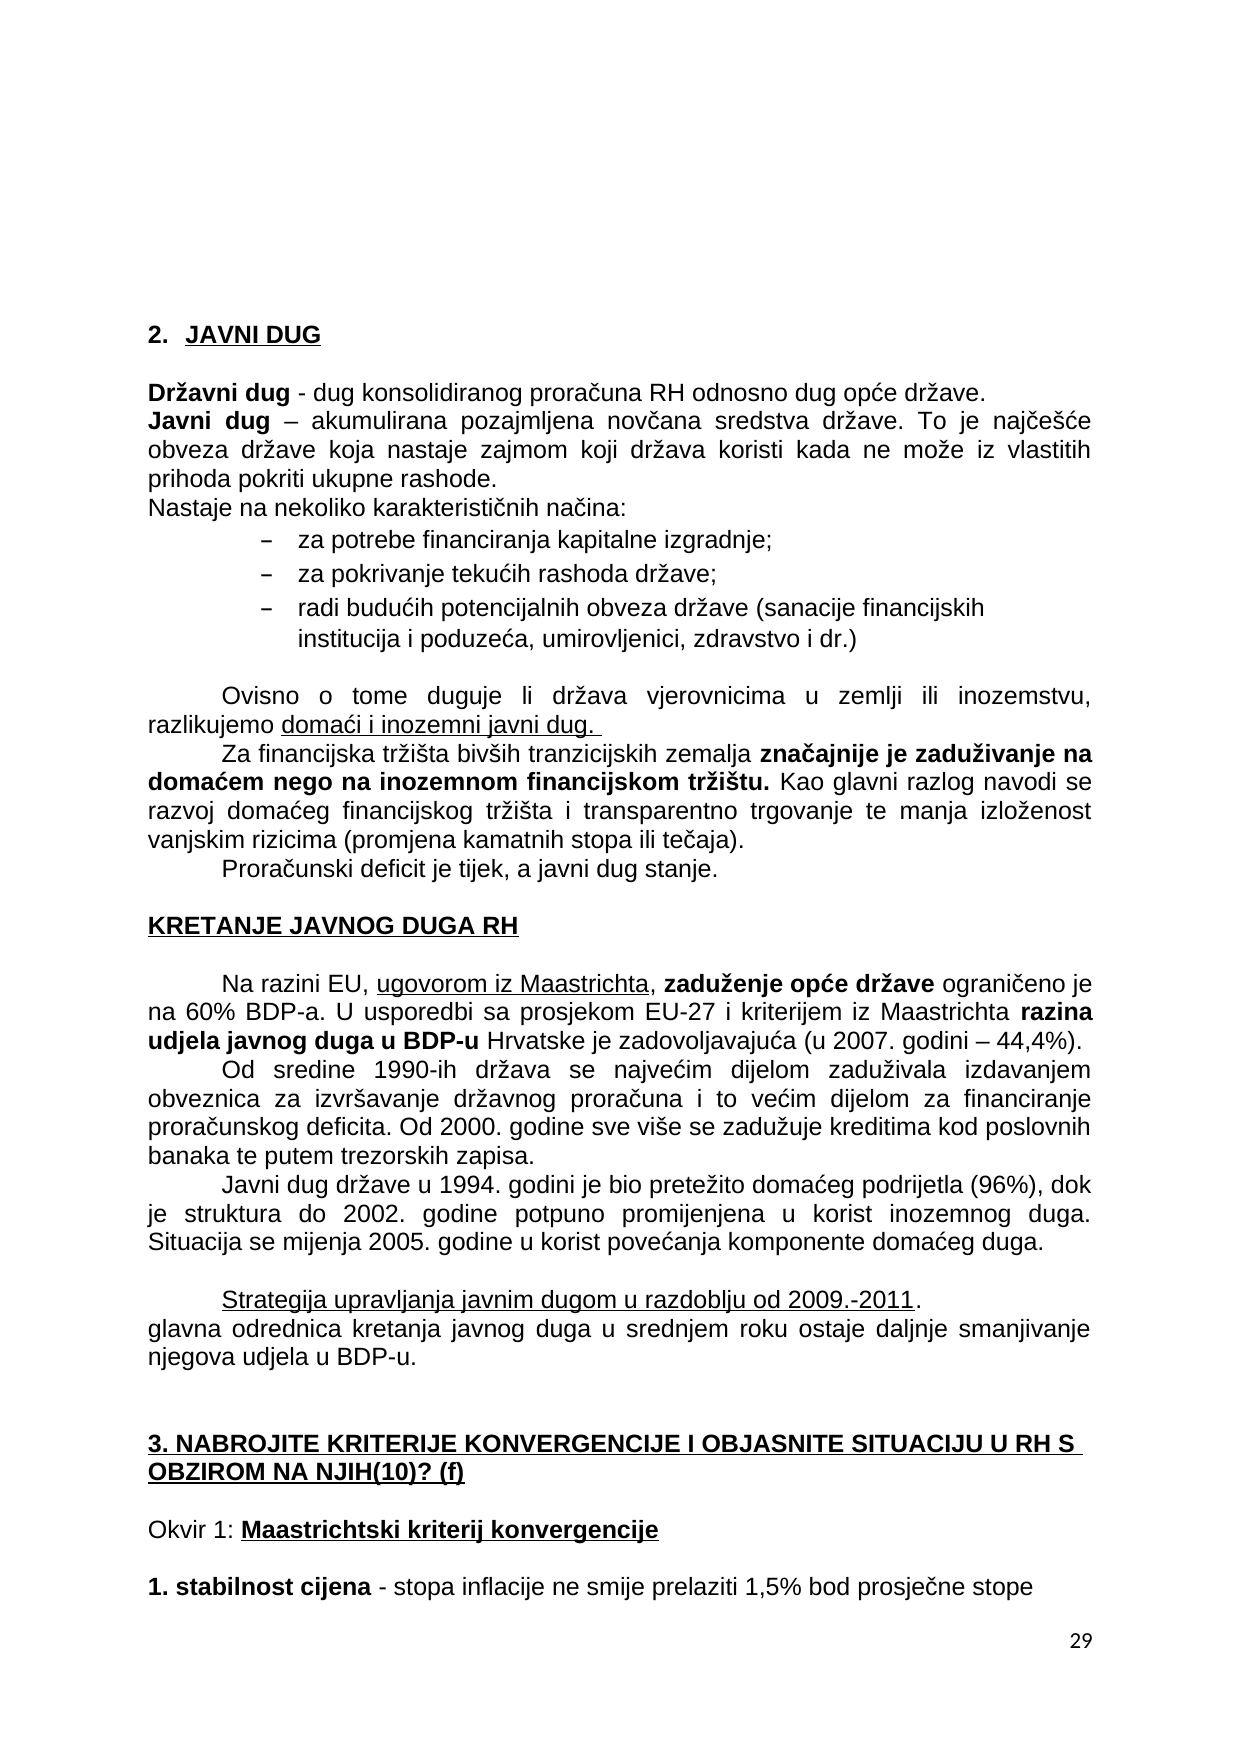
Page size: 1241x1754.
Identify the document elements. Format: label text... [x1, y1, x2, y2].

text Na razini EU, ugovorom iz Maastrichta, zaduženje opće države ograničeno je na 60% BDP-a. U usporedbi sa prosjekom EU-27 i kriterijem iz Maastrichta razina udjela javnog duga u BDP-u Hrvatske je zadovoljavajuća (u 2007. godini – 44,4%). [148, 968, 1093, 1055]
text glavna odrednica kretanja javnog duga u srednjem roku ostaje daljnje smanjivanje njegova udjela u BDP-u. [148, 1313, 1093, 1371]
text Od sredine 1990-ih država se najvećim dijelom zaduživala izdavanjem obveznica za izvršavanje državnog proračuna i to većim dijelom za financiranje proračunskog deficita. Od 2000. godine sve više se zadužuje kreditima kod poslovnih banaka te putem trezorskih zapisa. [148, 1055, 1093, 1170]
text 3. NABROJITE KRITERIJE KONVERGENCIJE I OBJASNITE SITUACIJU U RH S OBZIROM NA NJIH(10)? (f) Okvir 1: Maastrichtski kriterij konvergencije [148, 1428, 1093, 1543]
text KRETANJE JAVNOG DUGA RH [148, 911, 1093, 940]
text Javni dug države u 1994. godini je bio pretežito domaćeg podrijetla (96%), dok je struktura do 2002. godine potpuno promijenjena u korist inozemnog duga. Situacija se mijenja 2005. godine u korist povećanja komponente domaćeg duga. [148, 1170, 1093, 1256]
text Strategija upravljanja javnim dugom u razdoblju od 2009.-2011. [148, 1285, 1093, 1313]
list radi budućih potencijalnih obveza države (sanacije financijskih institucija i poduzeća, umirovljenici, zdravstvo i dr.) [260, 589, 1093, 652]
list za pokrivanje tekućih rashoda države; [260, 555, 1093, 589]
text Proračunski deficit je tijek, a javni dug stanje. [148, 853, 1093, 882]
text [148, 1543, 1093, 1601]
list za potrebe financiranja kapitalne izgradnje; [260, 521, 1093, 555]
text Nastaje na nekoliko karakterističnih načina: [148, 493, 1093, 521]
text Ovisno o tome duguje li država vjerovnicima u zemlji ili inozemstvu, razlikujemo domaći i inozemni javni dug. [148, 681, 1093, 738]
list JAVNI DUG [148, 320, 1093, 349]
text Javni dug – akumulirana pozajmljena novčana sredstva države. To je najčešće obveza države koja nastaje zajmom koji država koristi kada ne može iz vlastitih prihoda pokriti ukupne rashode. [148, 406, 1093, 493]
text Državni dug - dug konsolidiranog proračuna RH odnosno dug opće države. [148, 378, 1093, 406]
text Za financijska tržišta bivših tranzicijskih zemalja značajnije je zaduživanje na domaćem nego na inozemnom financijskom tržištu. Kao glavni razlog navodi se razvoj domaćeg financijskog tržišta i transparentno trgovanje te manja izloženost vanjskim rizicima (promjena kamatnih stopa ili tečaja). [148, 738, 1093, 853]
